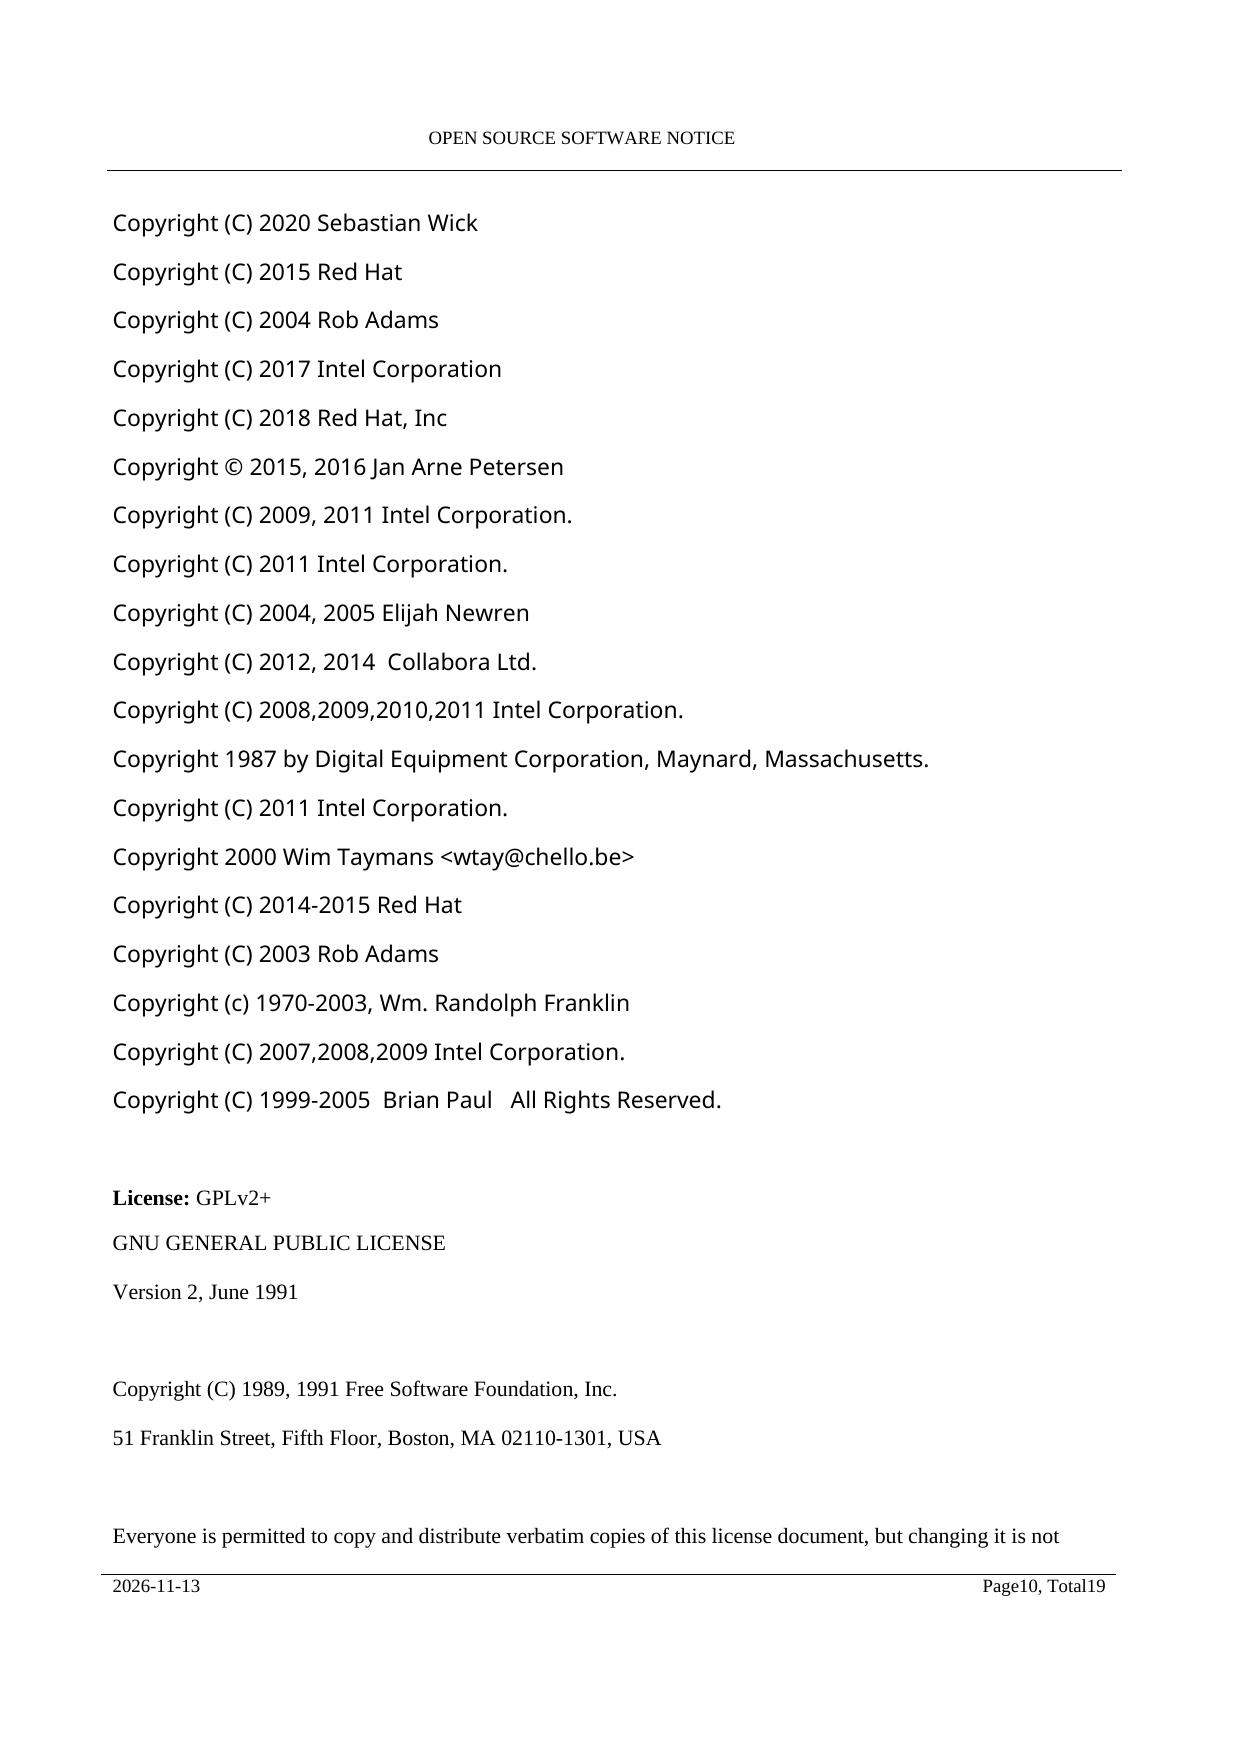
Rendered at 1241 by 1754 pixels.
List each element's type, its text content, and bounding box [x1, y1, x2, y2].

text License: GPLv2+ [112, 1181, 1128, 1214]
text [112, 206, 1128, 1165]
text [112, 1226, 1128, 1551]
